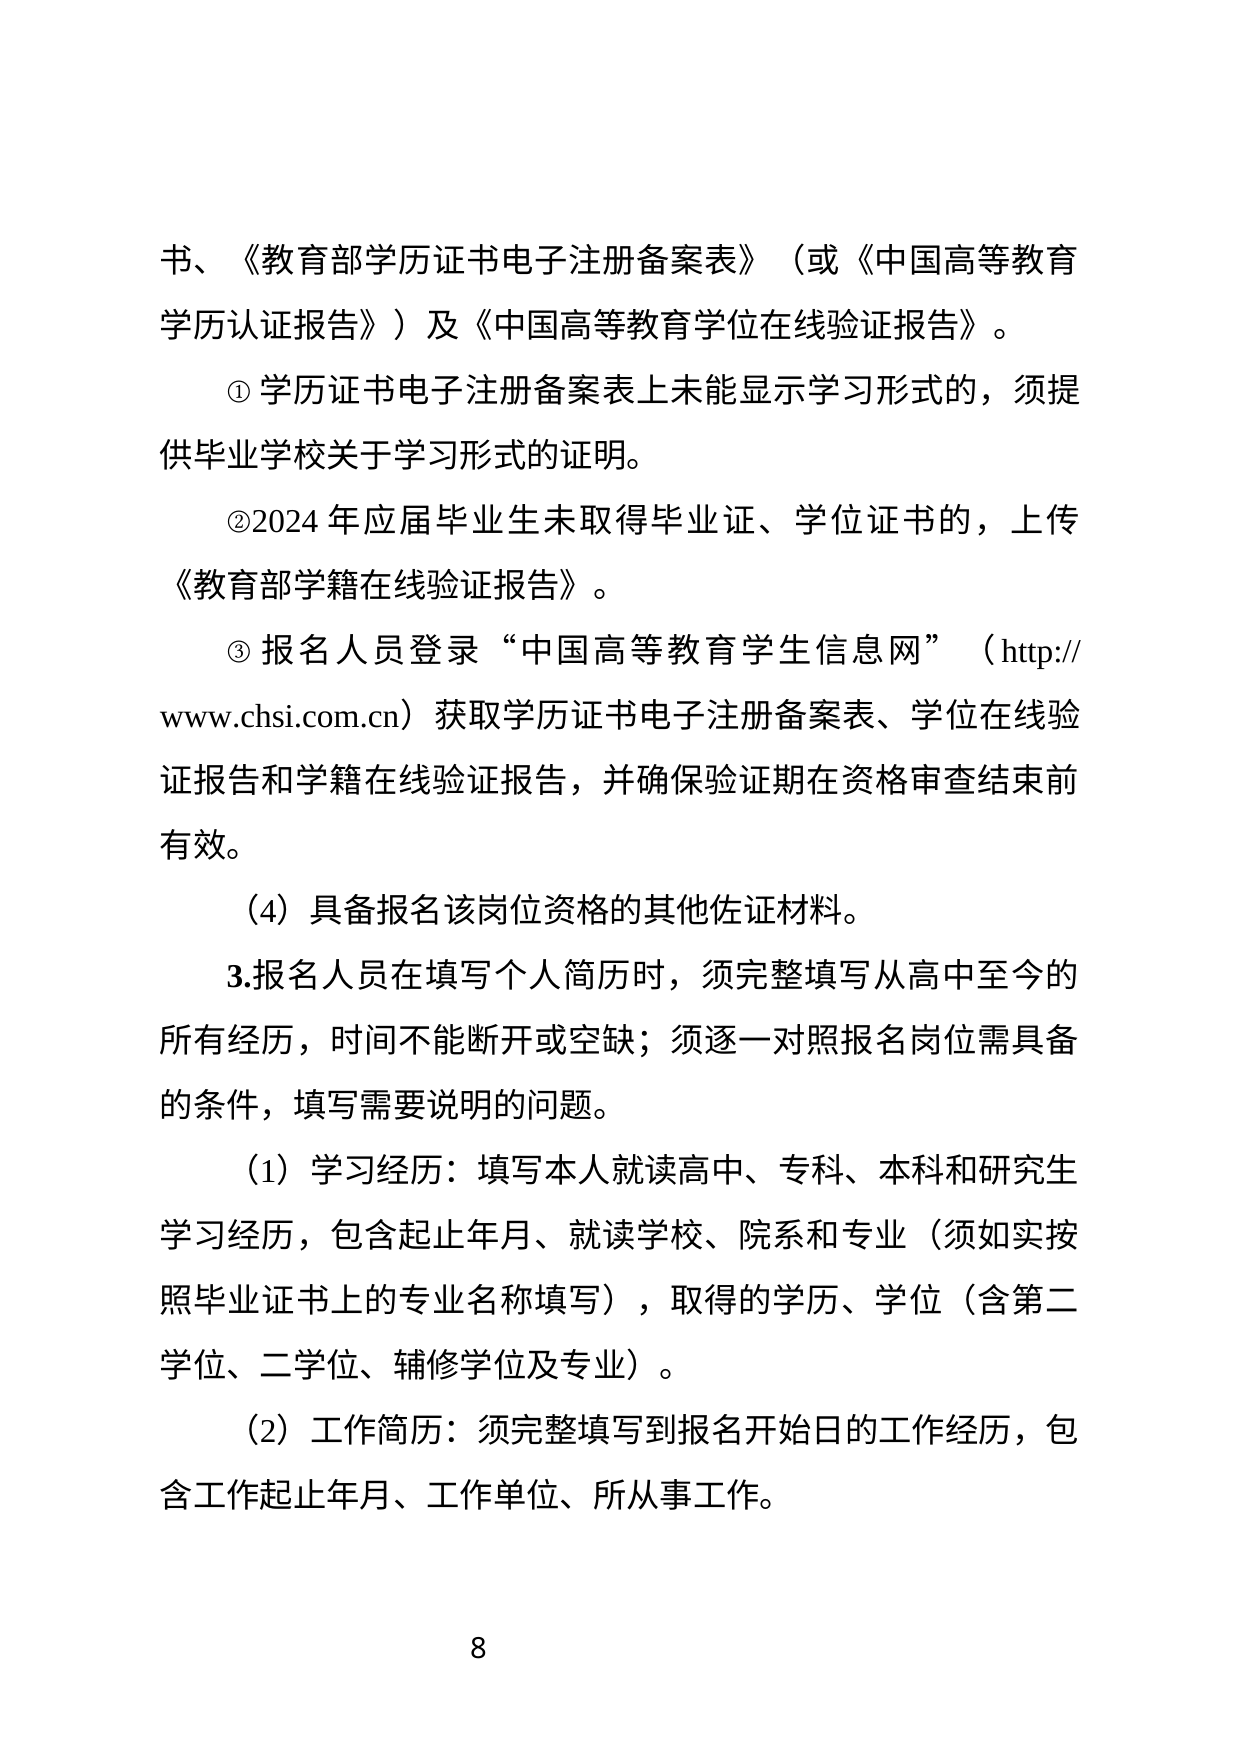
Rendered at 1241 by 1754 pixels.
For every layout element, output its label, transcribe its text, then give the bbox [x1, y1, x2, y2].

list （4）具备报名该岗位资格的其他佐证材料。 [159, 876, 1081, 941]
text ③报名人员登录“中国高等教育学生信息网”（http://www.chsi.com.cn）获取学历证书电子注册备案表、学位在线验证报告和学籍在线验证报告，并确保验证期在资格审查结束前有效。 [159, 616, 1081, 876]
text ①学历证书电子注册备案表上未能显示学习形式的，须提供毕业学校关于学习形式的证明。 [159, 356, 1081, 486]
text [159, 226, 1081, 356]
text （1）学习经历：填写本人就读高中、专科、本科和研究生学习经历，包含起止年月、就读学校、院系和专业（须如实按照毕业证书上的专业名称填写），取得的学历、学位（含第二学位、二学位、辅修学位及专业）。 [159, 1136, 1081, 1396]
text ②2024年应届毕业生未取得毕业证、学位证书的，上传《教育部学籍在线验证报告》。 [159, 486, 1081, 616]
text 3.报名人员在填写个人简历时，须完整填写从高中至今的所有经历，时间不能断开或空缺；须逐一对照报名岗位需具备的条件，填写需要说明的问题。 [159, 941, 1081, 1136]
text （2）工作简历：须完整填写到报名开始日的工作经历，包含工作起止年月、工作单位、所从事工作。 [159, 1396, 1081, 1526]
